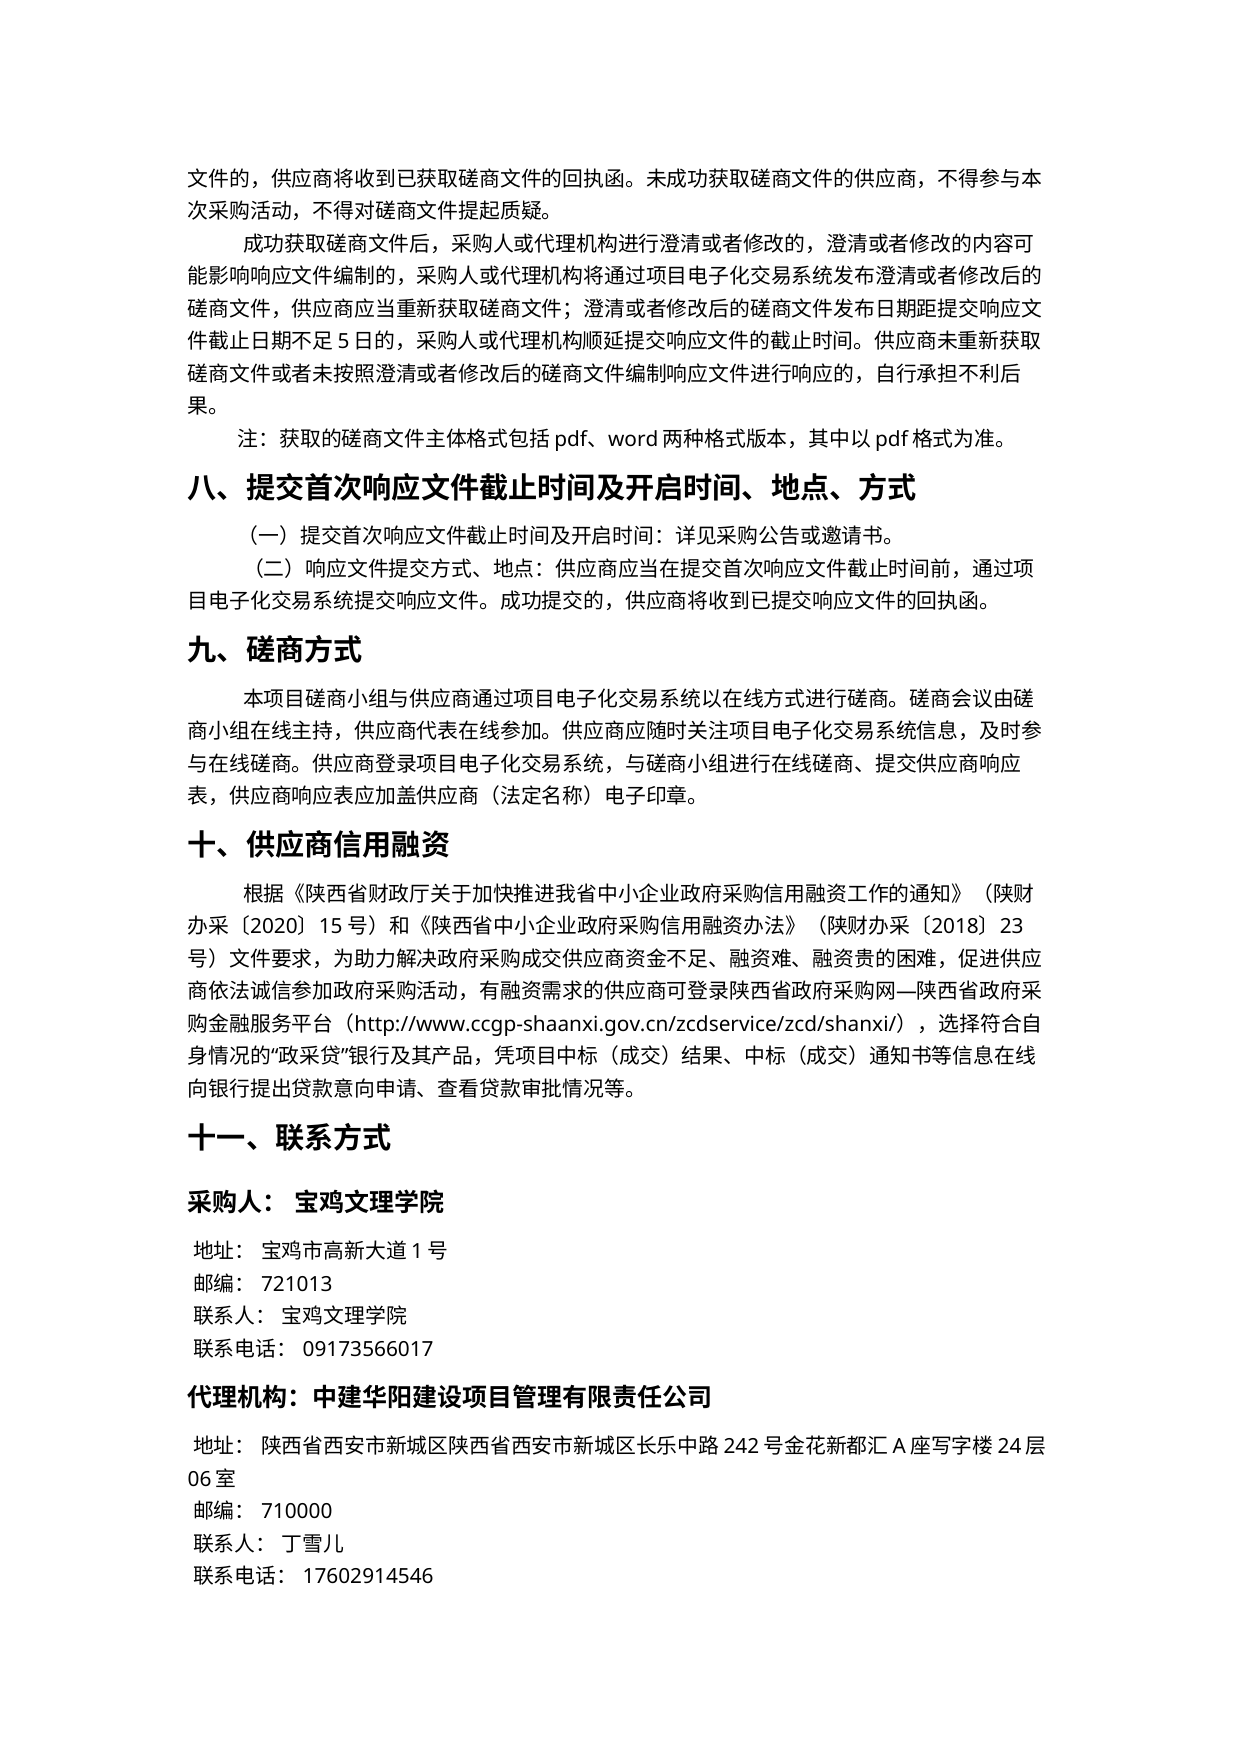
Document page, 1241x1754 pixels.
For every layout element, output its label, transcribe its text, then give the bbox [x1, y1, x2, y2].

text 采购人： 宝鸡文理学院 [187, 1169, 1053, 1234]
text 代理机构：中建华阳建设项目管理有限责任公司 [187, 1364, 1053, 1429]
text 成功获取磋商文件后，采购人或代理机构进行澄清或者修改的，澄清或者修改的内容可能影响响应文件编制的，采购人或代理机构将通过项目电子化交易系统发布澄清或者修改后的磋商文件，供应商应当重新获取磋商文件；澄清或者修改后的磋商文件发布日期距提交响应文件截止日期不足5日的，采购人或代理机构顺延提交响应文件的截止时间。供应商未重新获取磋商文件或者未按照澄清或者修改后的磋商文件编制响应文件进行响应的，自行承担不利后果。 [187, 227, 1053, 422]
text （一）提交首次响应文件截止时间及开启时间：详见采购公告或邀请书。 [187, 519, 1053, 552]
text 十一、联系方式 [187, 1104, 1053, 1169]
text 联系电话： 09173566017 [187, 1332, 1053, 1364]
text （二）响应文件提交方式、地点：供应商应当在提交首次响应文件截止时间前，通过项目电子化交易系统提交响应文件。成功提交的，供应商将收到已提交响应文件的回执函。 [187, 552, 1053, 617]
text 联系人： 宝鸡文理学院 [187, 1299, 1053, 1332]
text 地址： 宝鸡市高新大道1号 [187, 1234, 1053, 1267]
text 九、磋商方式 [187, 617, 1053, 682]
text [187, 162, 1053, 227]
text 地址： 陕西省西安市新城区陕西省西安市新城区长乐中路242号金花新都汇A座写字楼24层06室 [187, 1429, 1053, 1494]
text 联系人： 丁雪儿 [187, 1527, 1053, 1559]
text 注：获取的磋商文件主体格式包括pdf、word两种格式版本，其中以pdf格式为准。 [187, 422, 1053, 454]
text 邮编： 710000 [187, 1494, 1053, 1527]
text 根据《陕西省财政厅关于加快推进我省中小企业政府采购信用融资工作的通知》（陕财办采〔2020〕15 号）和《陕西省中小企业政府采购信用融资办法》（陕财办采〔2018〕23 号）文件要求，为助力解决政府采购成交供应商资金不足、融资难、融资贵的困难，促进供应商依法诚信参加政府采购活动，有融资需求的供应商可登录陕西省政府采购网—陕西省政府采购金融服务平台（http://www.ccgp-shaanxi.gov.cn/zcdservice/zcd/shanxi/），选择符合自身情况的“政采贷”银行及其产品，凭项目中标（成交）结果、中标（成交）通知书等信息在线向银行提出贷款意向申请、查看贷款审批情况等。 [187, 877, 1053, 1104]
text 本项目磋商小组与供应商通过项目电子化交易系统以在线方式进行磋商。磋商会议由磋商小组在线主持，供应商代表在线参加。供应商应随时关注项目电子化交易系统信息，及时参与在线磋商。供应商登录项目电子化交易系统，与磋商小组进行在线磋商、提交供应商响应表，供应商响应表应加盖供应商（法定名称）电子印章。 [187, 682, 1053, 812]
text 联系电话： 17602914546 [187, 1559, 1053, 1592]
text 十、供应商信用融资 [187, 812, 1053, 877]
text 八、提交首次响应文件截止时间及开启时间、地点、方式 [187, 454, 1053, 519]
text 邮编： 721013 [187, 1267, 1053, 1299]
